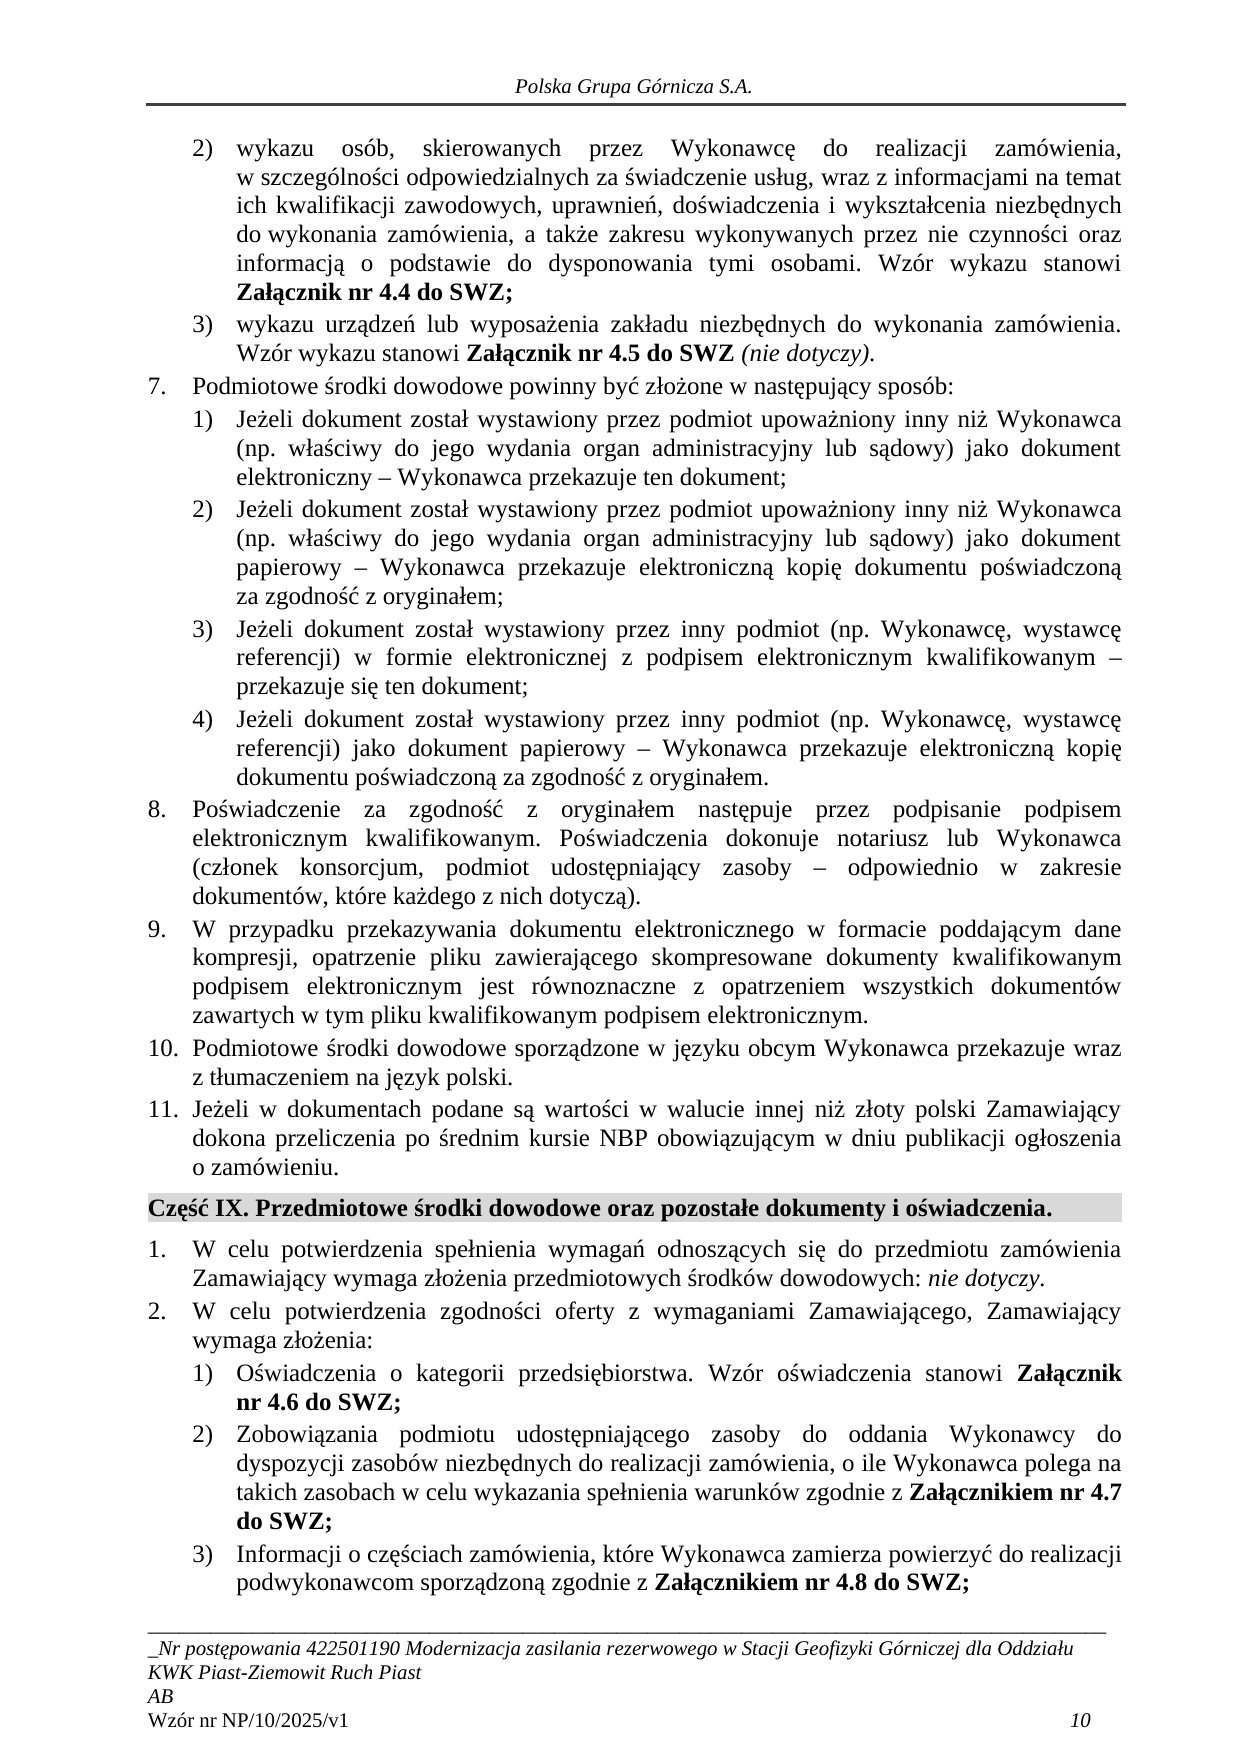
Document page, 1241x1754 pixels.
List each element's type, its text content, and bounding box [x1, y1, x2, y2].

subtitle Część IX. Przedmiotowe środki dowodowe oraz pozostałe dokumenty i oświadczenia. [148, 1193, 1122, 1222]
list Jeżeli dokument został wystawiony przez inny podmiot (np. Wykonawcę, wystawcę referencji) w formie elektronicznej z podpisem elektronicznym kwalifikowanym – przekazuje się ten dokument; [192, 614, 1122, 700]
list Jeżeli dokument został wystawiony przez inny podmiot (np. Wykonawcę, wystawcę referencji) jako dokument papierowy – Wykonawca przekazuje elektroniczną kopię dokumentu poświadczoną za zgodność z oryginałem. [192, 704, 1122, 790]
list Informacji o częściach zamówienia, które Wykonawca zamierza powierzyć do realizacji podwykonawcom sporządzoną zgodnie z Załącznikiem nr 4.8 do SWZ; [192, 1539, 1122, 1596]
list W przypadku przekazywania dokumentu elektronicznego w formacie poddającym dane kompresji, opatrzenie pliku zawierającego skompresowane dokumenty kwalifikowanym podpisem elektronicznym jest równoznaczne z opatrzeniem wszystkich dokumentów zawartych w tym pliku kwalifikowanym podpisem elektronicznym. [148, 914, 1122, 1029]
list Oświadczenia o kategorii przedsiębiorstwa. Wzór oświadczenia stanowi Załącznik nr 4.6 do SWZ; [192, 1358, 1122, 1415]
list wykazu urządzeń lub wyposażenia zakładu niezbędnych do wykonania zamówienia. Wzór wykazu stanowi Załącznik nr 4.5 do SWZ (nie dotyczy). [192, 309, 1122, 367]
list Podmiotowe środki dowodowe sporządzone w języku obcym Wykonawca przekazuje wraz z tłumaczeniem na język polski. [148, 1033, 1122, 1090]
list Poświadczenie za zgodność z oryginałem następuje przez podpisanie podpisem elektronicznym kwalifikowanym. Poświadczenia dokonuje notariusz lub Wykonawca (członek konsorcjum, podmiot udostępniający zasoby – odpowiednio w zakresie dokumentów, które każdego z nich dotyczą). [148, 794, 1122, 909]
list Podmiotowe środki dowodowe powinny być złożone w następujący sposób: [148, 371, 1122, 400]
list Jeżeli dokument został wystawiony przez podmiot upoważniony inny niż Wykonawca (np. właściwy do jego wydania organ administracyjny lub sądowy) jako dokument papierowy – Wykonawca przekazuje elektroniczną kopię dokumentu poświadczoną za zgodność z oryginałem; [192, 494, 1122, 609]
list Jeżeli dokument został wystawiony przez podmiot upoważniony inny niż Wykonawca (np. właściwy do jego wydania organ administracyjny lub sądowy) jako dokument elektroniczny – Wykonawca przekazuje ten dokument; [192, 404, 1122, 490]
list Zobowiązania podmiotu udostępniającego zasoby do oddania Wykonawcy do dyspozycji zasobów niezbędnych do realizacji zamówienia, o ile Wykonawca polega na takich zasobach w celu wykazania spełnienia warunków zgodnie z Załącznikiem nr 4.7 do SWZ; [192, 1419, 1122, 1534]
list W celu potwierdzenia zgodności oferty z wymaganiami Zamawiającego, Zamawiający wymaga złożenia: [148, 1296, 1122, 1354]
list wykazu osób, skierowanych przez Wykonawcę do realizacji zamówienia, w szczególności odpowiedzialnych za świadczenie usług, wraz z informacjami na temat ich kwalifikacji zawodowych, uprawnień, doświadczenia i wykształcenia niezbędnych do wykonania zamówienia, a także zakresu wykonywanych przez nie czynności oraz informacją o podstawie do dysponowania tymi osobami. Wzór wykazu stanowi Załącznik nr 4.4 do SWZ; [192, 133, 1122, 305]
list W celu potwierdzenia spełnienia wymagań odnoszących się do przedmiotu zamówienia Zamawiający wymaga złożenia przedmiotowych środków dowodowych: nie dotyczy. [148, 1234, 1122, 1292]
list Jeżeli w dokumentach podane są wartości w walucie innej niż złoty polski Zamawiający dokona przeliczenia po średnim kursie NBP obowiązującym w dniu publikacji ogłoszenia o zamówieniu. [148, 1094, 1122, 1181]
